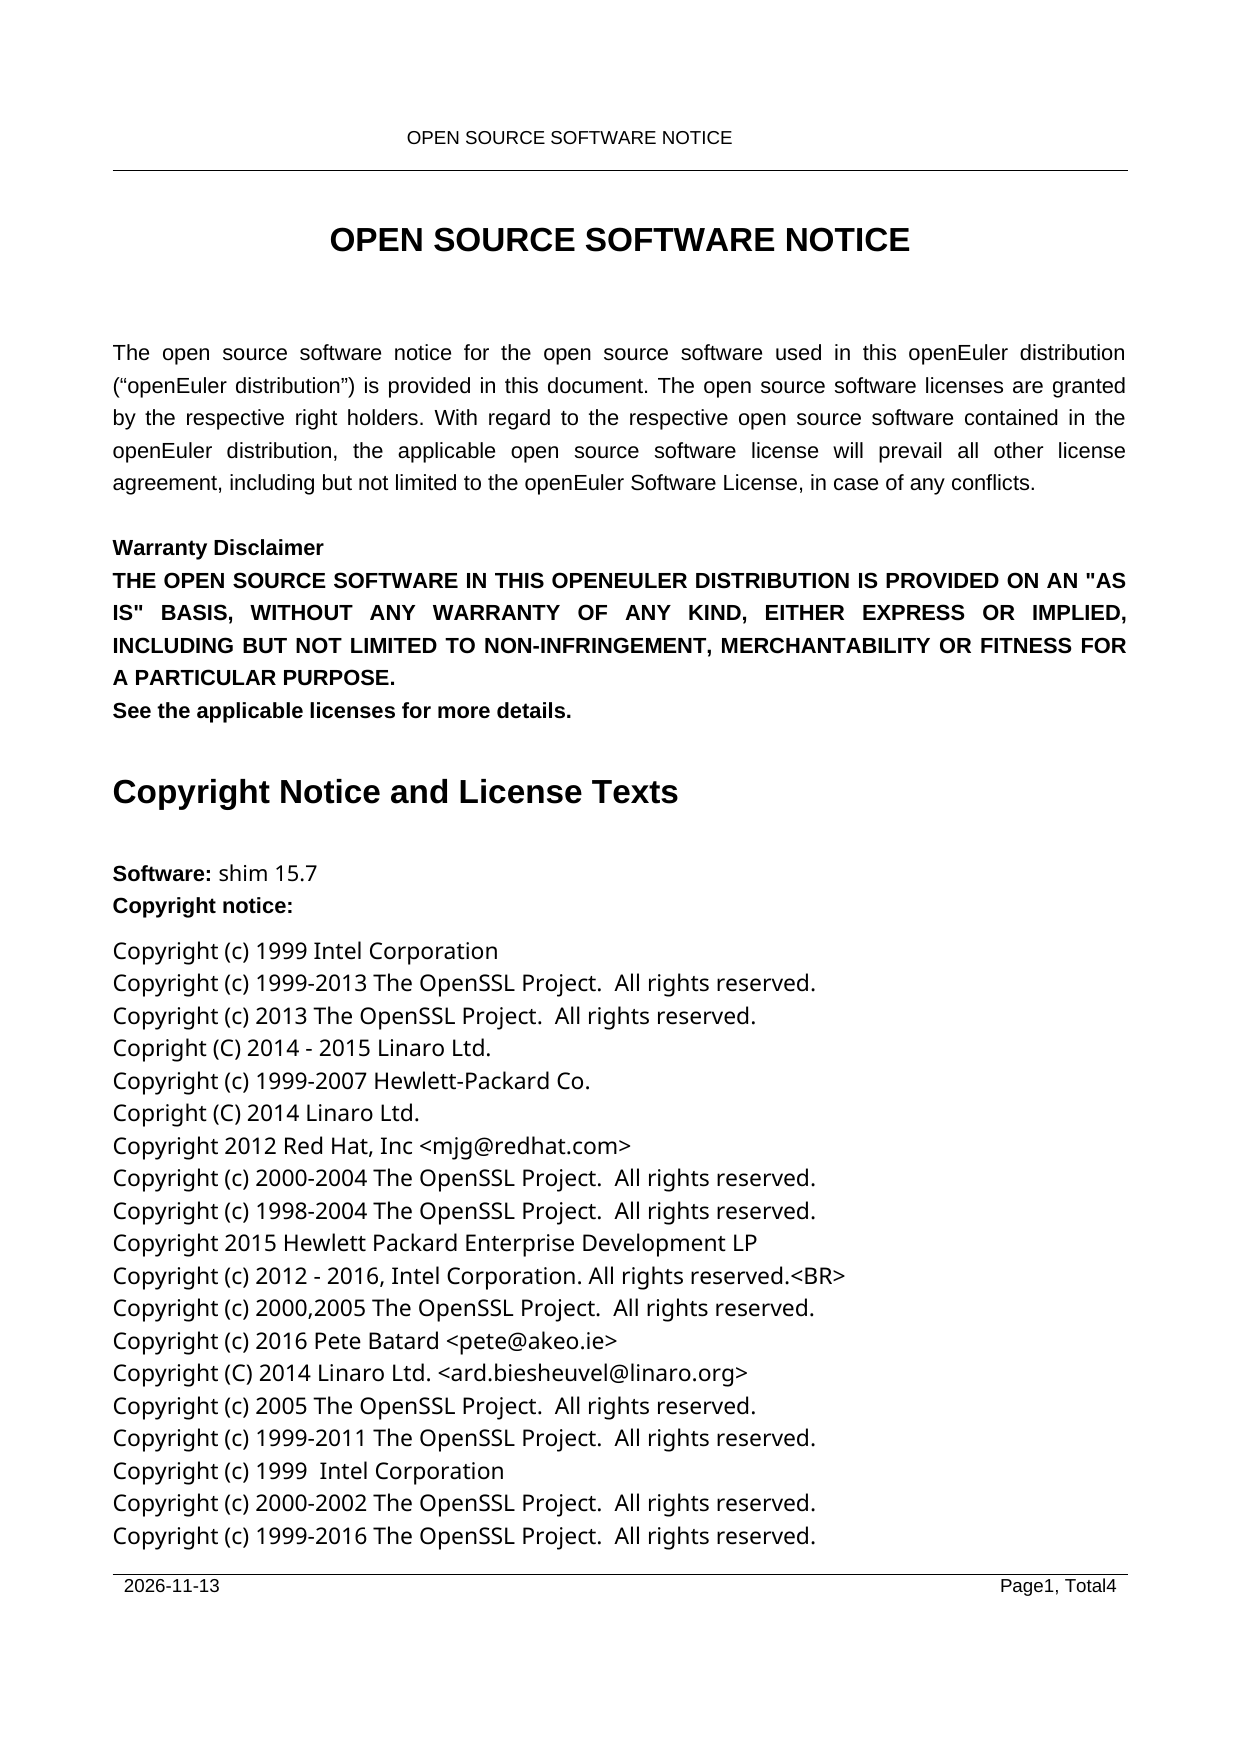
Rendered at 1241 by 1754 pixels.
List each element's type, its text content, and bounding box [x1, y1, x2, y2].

text The open source software notice for the open source software used in this openEuler distribution (“openEuler distribution”) is provided in this document. The open source software licenses are granted by the respective right holders. With regard to the respective open source software contained in the openEuler distribution, the applicable open source software license will prevail all other license agreement, including but not limited to the openEuler Software License, in case of any conflicts. [112, 336, 1128, 499]
text THE OPEN SOURCE SOFTWARE IN THIS OPENEULER DISTRIBUTION IS PROVIDED ON AN "AS IS" BASIS, WITHOUT ANY WARRANTY OF ANY KIND, EITHER EXPRESS OR IMPLIED, INCLUDING BUT NOT LIMITED TO NON-INFRINGEMENT, MERCHANTABILITY OR FITNESS FOR A PARTICULAR PURPOSE. See the applicable licenses for more details. [112, 564, 1128, 726]
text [112, 934, 1128, 1551]
text Copyright notice: [112, 889, 1128, 921]
title Software: shim 15.7 [112, 856, 1128, 889]
text Warranty Disclaimer [112, 531, 1128, 564]
text Copyright Notice and License Texts [112, 759, 1128, 824]
text OPEN SOURCE SOFTWARE NOTICE [112, 206, 1128, 271]
